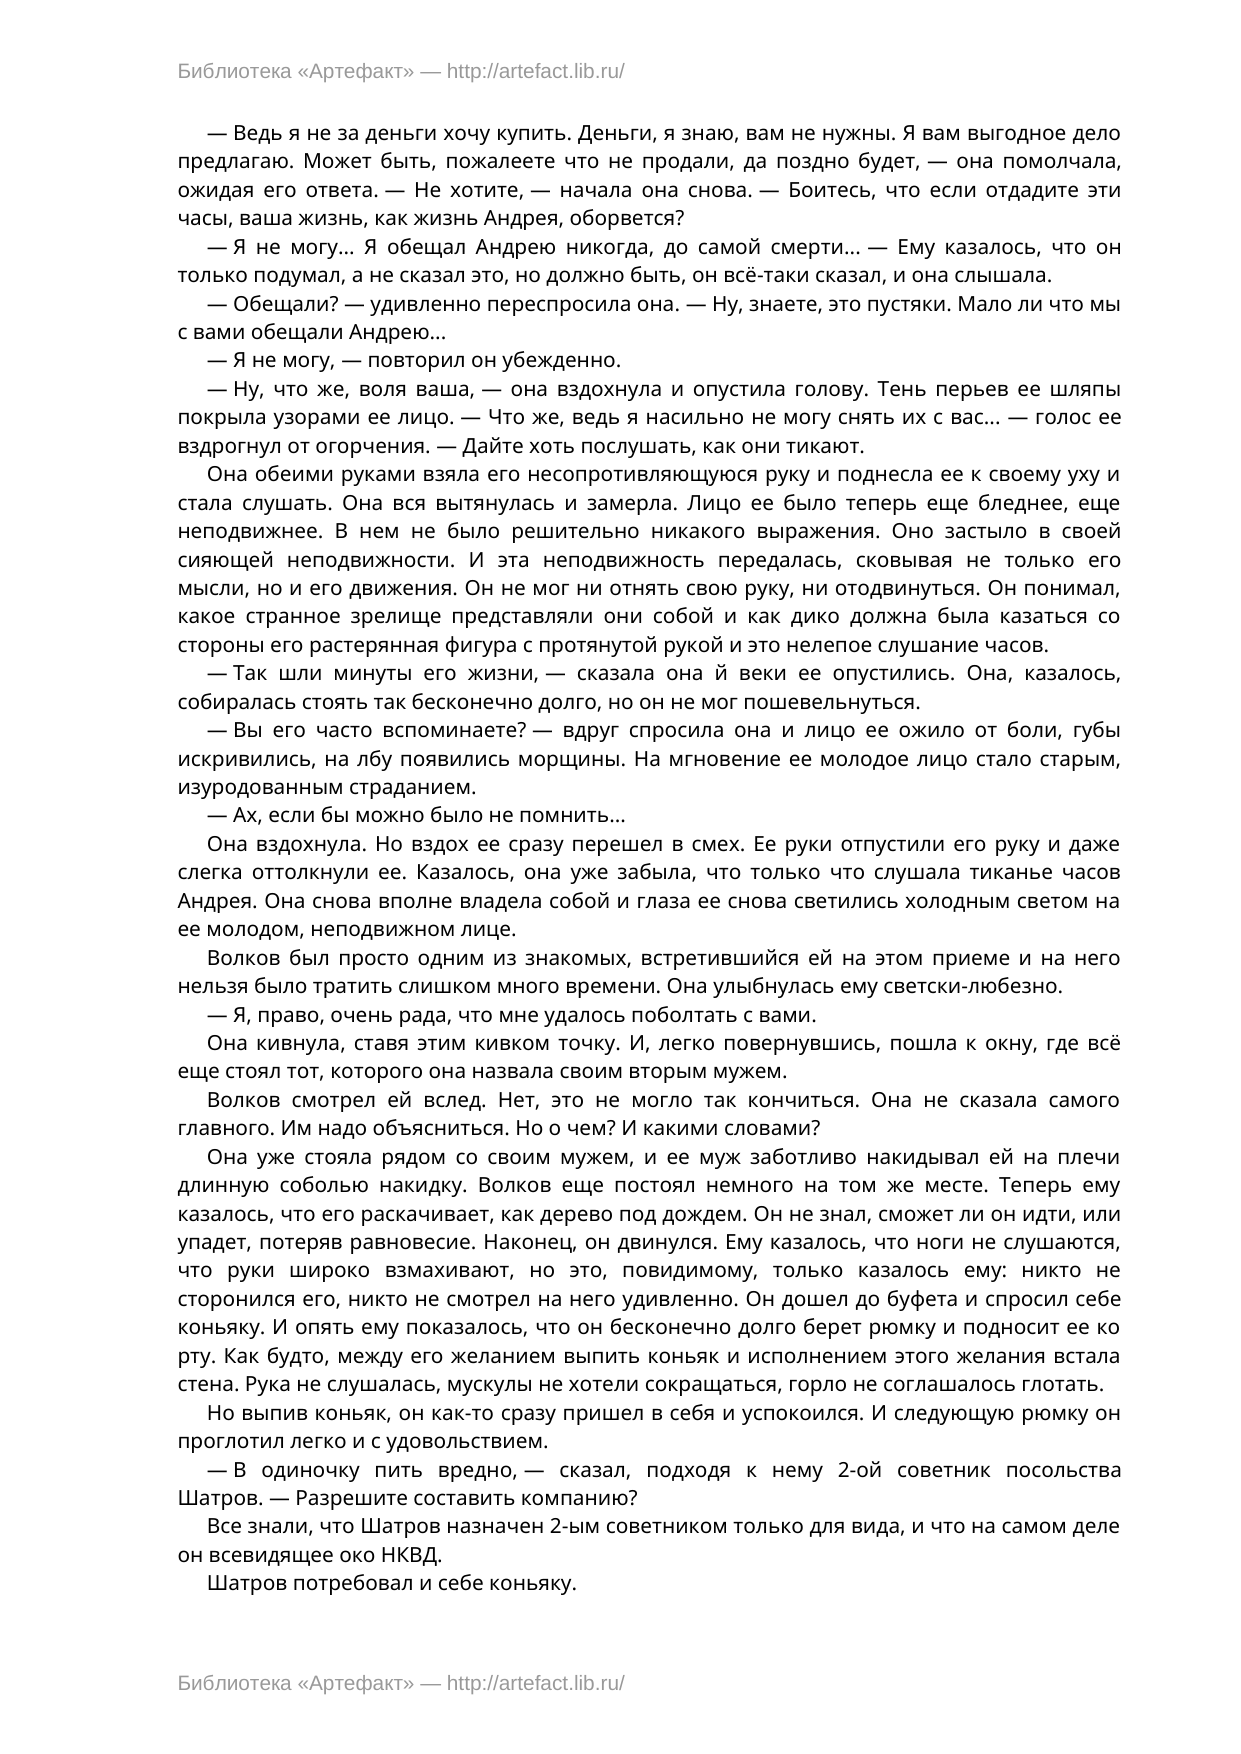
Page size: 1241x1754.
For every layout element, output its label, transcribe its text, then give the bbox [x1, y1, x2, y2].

text — Ах, если бы можно было не помнить... [177, 801, 1122, 829]
text Она вздохнула. Но вздох ее сразу перешел в смех. Ее руки отпустили его руку и даже слегка оттолкнули ее. Казалось, она уже забыла, что только что слушала тиканье часов Андрея. Она снова вполне владела собой и глаза ее снова светились холодным светом на ее молодом, неподвижном лице. [177, 829, 1122, 943]
text — Так шли минуты его жизни, — сказала она й веки ее опустились. Она, казалось, собиралась стоять так бесконечно долго, но он не мог пошевельнуться. [177, 658, 1122, 715]
text Она кивнула, ставя этим кивком точку. И, легко повернувшись, пошла к окну, где всё еще стоял тот, которого она назвала своим вторым мужем. [177, 1028, 1122, 1085]
text Она уже стояла рядом со своим мужем, и ее муж заботливо накидывал ей на плечи длинную соболью накидку. Волков еще постоял немного на том же месте. Теперь ему казалось, что его раскачивает, как дерево под дождем. Он не знал, сможет ли он идти, или упадет, потеряв равновесие. Наконец, он двинулся. Ему казалось, что ноги не слушаются, что руки широко взмахивают, но это, повидимому, только казалось ему: никто не сторонился его, никто не смотрел на него удивленно. Он дошел до буфета и спросил себе коньяку. И опять ему показалось, что он бесконечно долго берет рюмку и подносит ее ко рту. Как будто, между его желанием выпить коньяк и исполнением этого желания встала стена. Рука не слушалась, мускулы не хотели сокращаться, горло не соглашалось глотать. [177, 1142, 1122, 1398]
text — В одиночку пить вредно, — сказал, подходя к нему 2-ой советник посольства Шатров. — Разрешите составить компанию? [177, 1455, 1122, 1512]
text Волков был просто одним из знакомых, встретившийся ей на этом приеме и на него нельзя было тратить слишком много времени. Она улыбнулась ему светски-любезно. [177, 943, 1122, 1000]
text — Ну, что же, воля ваша, — она вздохнула и опустила голову. Тень перьев ее шляпы покрыла узорами ее лицо. — Что же, ведь я насильно не могу снять их с вас... — голос ее вздрогнул от огорчения. — Дайте хоть послушать, как они тикают. [177, 374, 1122, 459]
text — Вы его часто вспоминаете? — вдруг спросила она и лицо ее ожило от боли, губы искривились, на лбу появились морщины. На мгновение ее молодое лицо стало старым, изуродованным страданием. [177, 715, 1122, 801]
text — Я не могу, — повторил он убежденно. [177, 346, 1122, 374]
text — Я не могу... Я обещал Андрею никогда, до самой смерти... — Ему казалось, что он только подумал, а не сказал это, но должно быть, он всё-таки сказал, и она слышала. [177, 232, 1122, 289]
text Шатров потребовал и себе коньяку. [177, 1568, 1122, 1597]
text Все знали, что Шатров назначен 2-ым советником только для вида, и что на самом деле он всевидящее око НКВД. [177, 1512, 1122, 1568]
text Она обеими руками взяла его несопротивляющуюся руку и поднесла ее к своему уху и стала слушать. Она вся вытянулась и замерла. Лицо ее было теперь еще бледнее, еще неподвижнее. В нем не было решительно никакого выражения. Оно застыло в своей сияющей неподвижности. И эта неподвижность передалась, сковывая не только его мысли, но и его движения. Он не мог ни отнять свою руку, ни отодвинуться. Он понимал, какое странное зрелище представляли они собой и как дико должна была казаться со стороны его растерянная фигура с протянутой рукой и это нелепое слушание часов. [177, 459, 1122, 658]
text Но выпив коньяк, он как-то сразу пришел в себя и успокоился. И следующую рюмку он проглотил легко и с удовольствием. [177, 1398, 1122, 1455]
text — Ведь я не за деньги хочу купить. Деньги, я знаю, вам не нужны. Я вам выгодное дело предлагаю. Может быть, пожалеете что не продали, да поздно будет, — она помолчала, ожидая его ответа. — Не хотите, — начала она снова. — Боитесь, что если отдадите эти часы, ваша жизнь, как жизнь Андрея, оборвется? [177, 118, 1122, 232]
text — Я, право, очень рада, что мне удалось поболтать с вами. [177, 1000, 1122, 1028]
text Волков смотрел ей вслед. Нет, это не могло так кончиться. Она не сказала самого главного. Им надо объясниться. Но о чем? И какими словами? [177, 1085, 1122, 1142]
text — Обещали? — удивленно переспросила она. — Ну, знаете, это пустяки. Мало ли что мы с вами обещали Андрею... [177, 289, 1122, 346]
